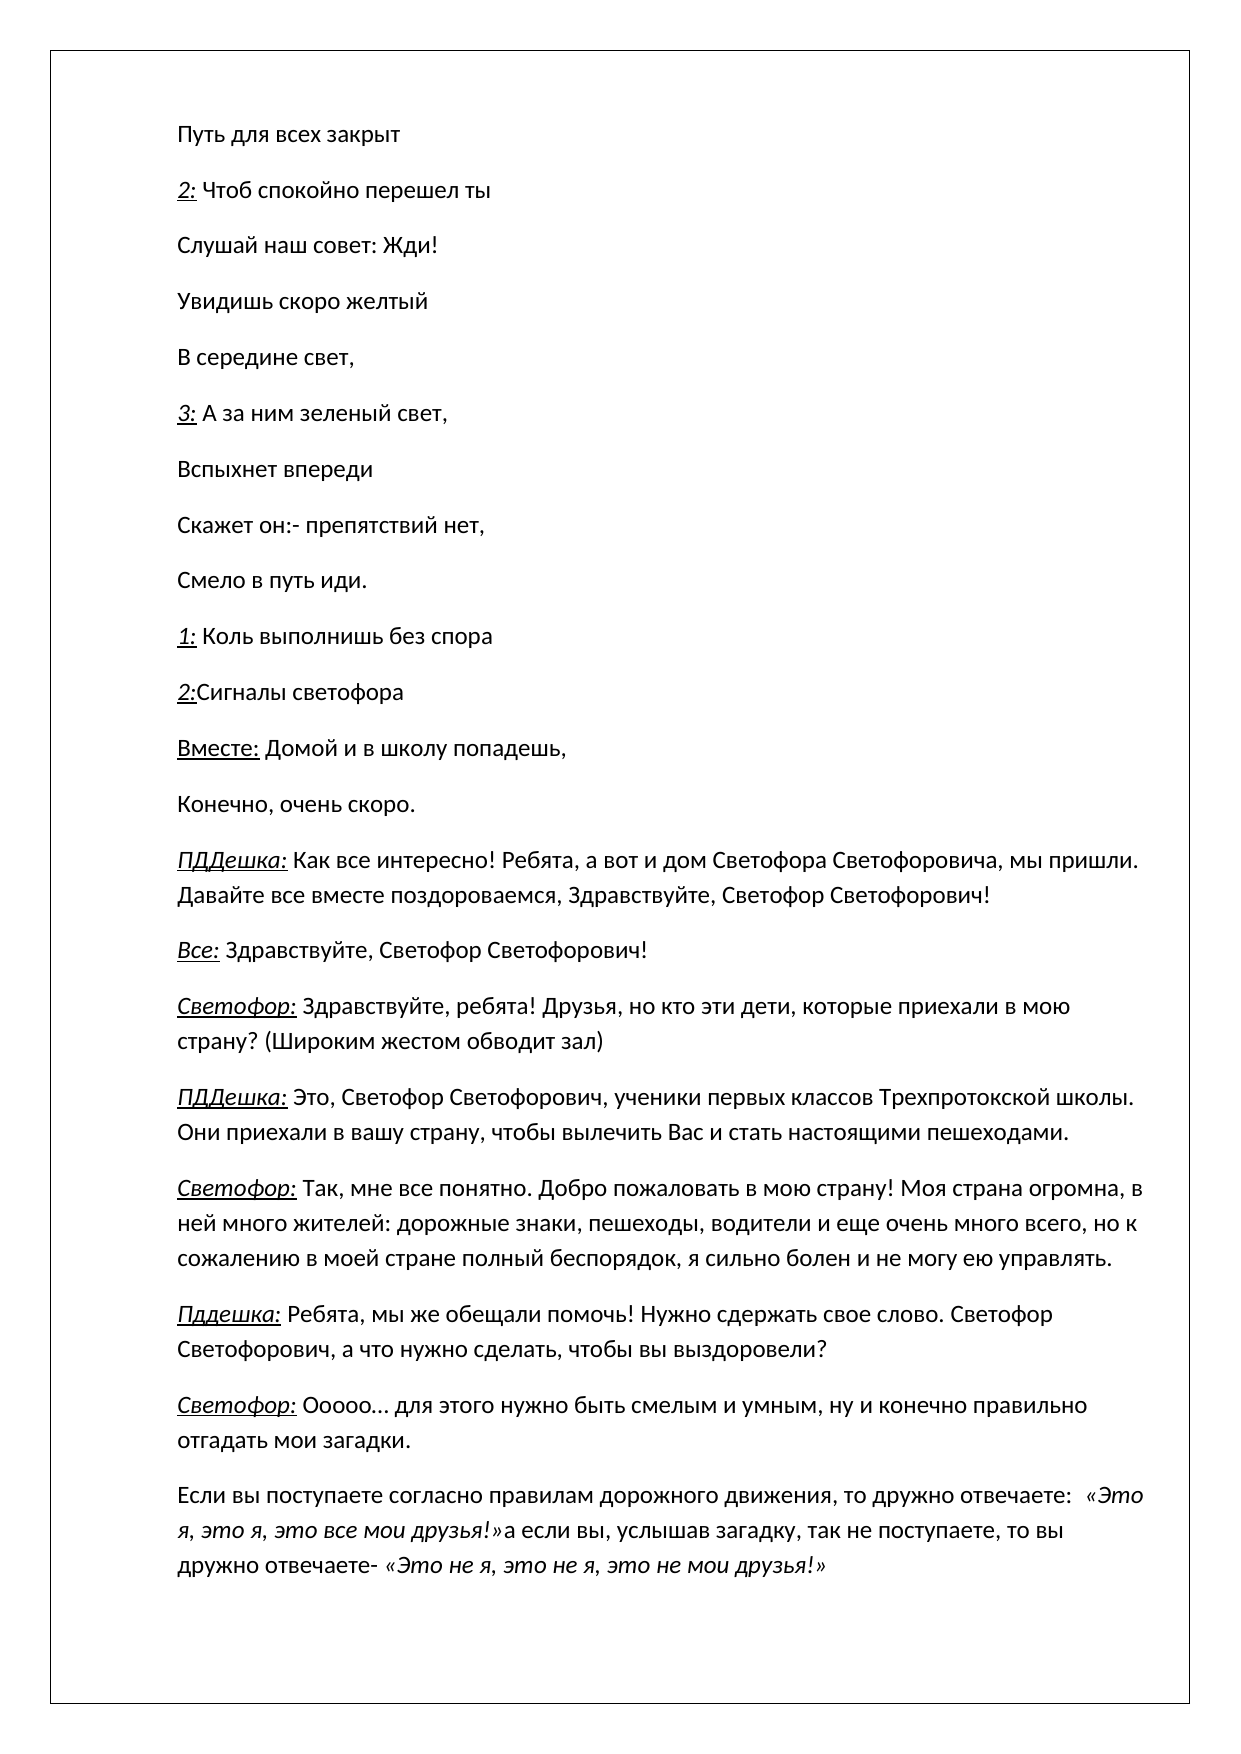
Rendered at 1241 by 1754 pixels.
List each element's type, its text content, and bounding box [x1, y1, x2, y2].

text Все: Здравствуйте, Светофор Светофорович! [177, 935, 1152, 965]
text Светофор: Здравствуйте, ребята! Друзья, но кто эти дети, которые приехали в мою страну? (Широким жестом обводит зал) [177, 991, 1152, 1056]
text Светофор: Ооооо… для этого нужно быть смелым и умным, ну и конечно правильно отгадать мои загадки. [177, 1389, 1152, 1454]
text Путь для всех закрыт [177, 118, 1152, 148]
text Слушай наш совет: Жди! [177, 230, 1152, 260]
text Если вы поступаете согласно правилам дорожного движения, то дружно отвечаете: «Это я, это я, это все мои друзья!»а если вы, услышав загадку, так не поступаете, то вы дружно отвечаете- «Это не я, это не я, это не мои друзья!» [177, 1480, 1152, 1580]
text Конечно, очень скоро. [177, 788, 1152, 818]
text Пддешка: Ребята, мы же обещали помочь! Нужно сдержать свое слово. Светофор Светофорович, а что нужно сделать, чтобы вы выздоровели? [177, 1298, 1152, 1363]
text Скажет он:- препятствий нет, [177, 509, 1152, 539]
text Светофор: Так, мне все понятно. Добро пожаловать в мою страну! Моя страна огромна, в ней много жителей: дорожные знаки, пешеходы, водители и еще очень много всего, но к сожалению в моей стране полный беспорядок, я сильно болен и не могу ею управлять. [177, 1172, 1152, 1273]
text Увидишь скоро желтый [177, 286, 1152, 316]
text ПДДешка: Это, Светофор Светофорович, ученики первых классов Трехпротокской школы. Они приехали в вашу страну, чтобы вылечить Вас и стать настоящими пешеходами. [177, 1081, 1152, 1147]
text 1: Коль выполнишь без спора [177, 621, 1152, 651]
text 3: А за ним зеленый свет, [177, 397, 1152, 428]
text 2:Сигналы светофора [177, 676, 1152, 707]
text Смело в путь иди. [177, 565, 1152, 595]
text Вместе: Домой и в школу попадешь, [177, 732, 1152, 763]
text В середине свет, [177, 341, 1152, 372]
text Вспыхнет впереди [177, 453, 1152, 483]
text 2: Чтоб спокойно перешел ты [177, 174, 1152, 204]
text ПДДешка: Как все интересно! Ребята, а вот и дом Светофора Светофоровича, мы пришли. Давайте все вместе поздороваемся, Здравствуйте, Светофор Светофорович! [177, 844, 1152, 909]
